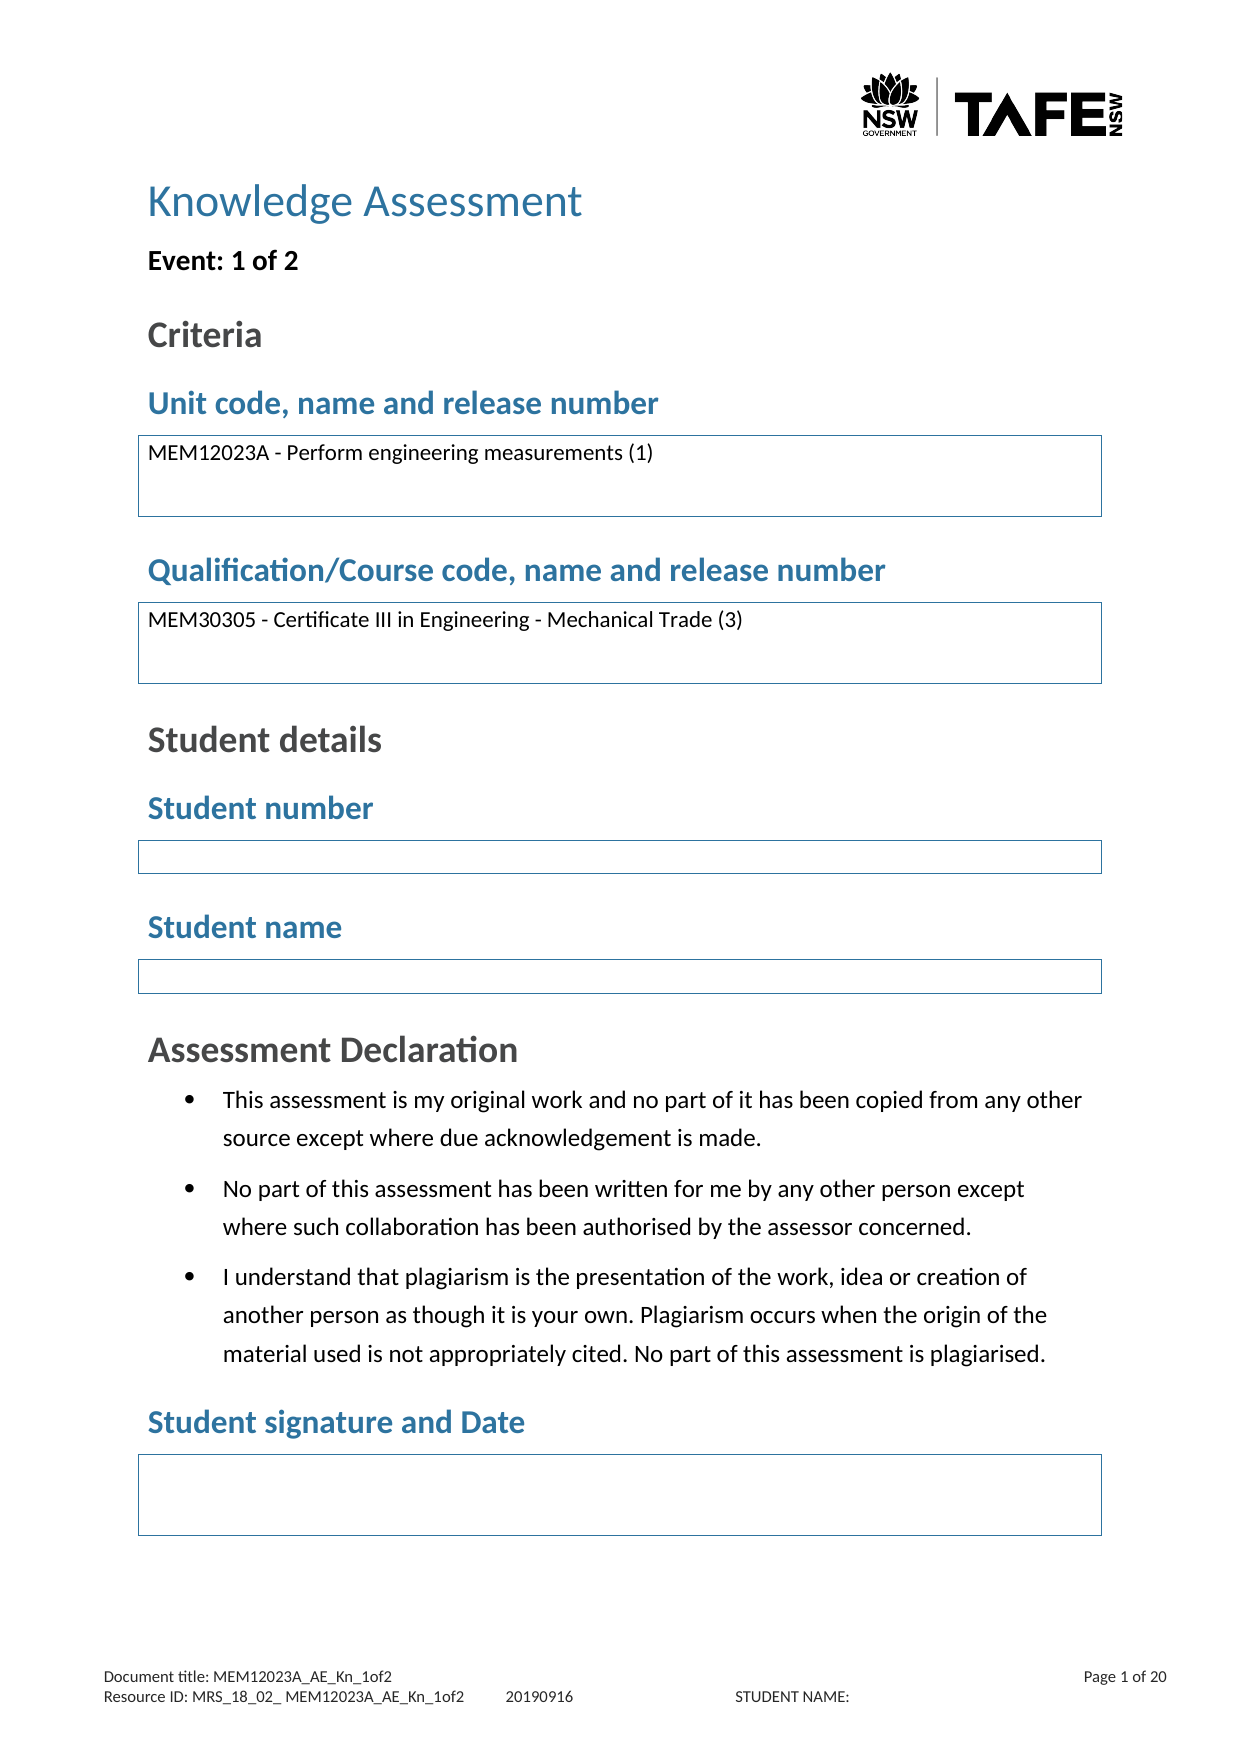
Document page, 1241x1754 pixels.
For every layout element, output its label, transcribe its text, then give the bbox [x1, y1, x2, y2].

subtitle Criteria [148, 311, 1092, 357]
list I understand that plagiarism is the presentation of the work, idea or creation of another person as though it is your own. Plagiarism occurs when the origin of the material used is not appropriately cited. No part of this assessment is plagiarised. [185, 1261, 1092, 1368]
text Event: 1 of 2 [148, 242, 1092, 277]
subtitle Qualification/Course code, name and release number [148, 549, 1092, 589]
text MEM30305 - Certificate III in Engineering - Mechanical Trade (3) [139, 603, 1101, 633]
subtitle Student details [148, 716, 1092, 762]
list No part of this assessment has been written for me by any other person except where such collaboration has been authorised by the assessor concerned. [185, 1173, 1092, 1241]
subtitle Student name [148, 906, 1092, 947]
subtitle Student signature and Date [148, 1401, 1092, 1442]
subtitle Unit code, name and release number [148, 382, 1092, 423]
subtitle Knowledge Assessment [148, 167, 1092, 229]
list This assessment is my original work and no part of it has been copied from any other source except where due acknowledgement is made. [185, 1084, 1092, 1153]
picture [861, 71, 1123, 137]
text MEM12023A - Perform engineering measurements (1) [139, 436, 1101, 466]
subtitle Assessment Declaration [148, 1026, 1092, 1071]
subtitle Student number [148, 787, 1092, 827]
